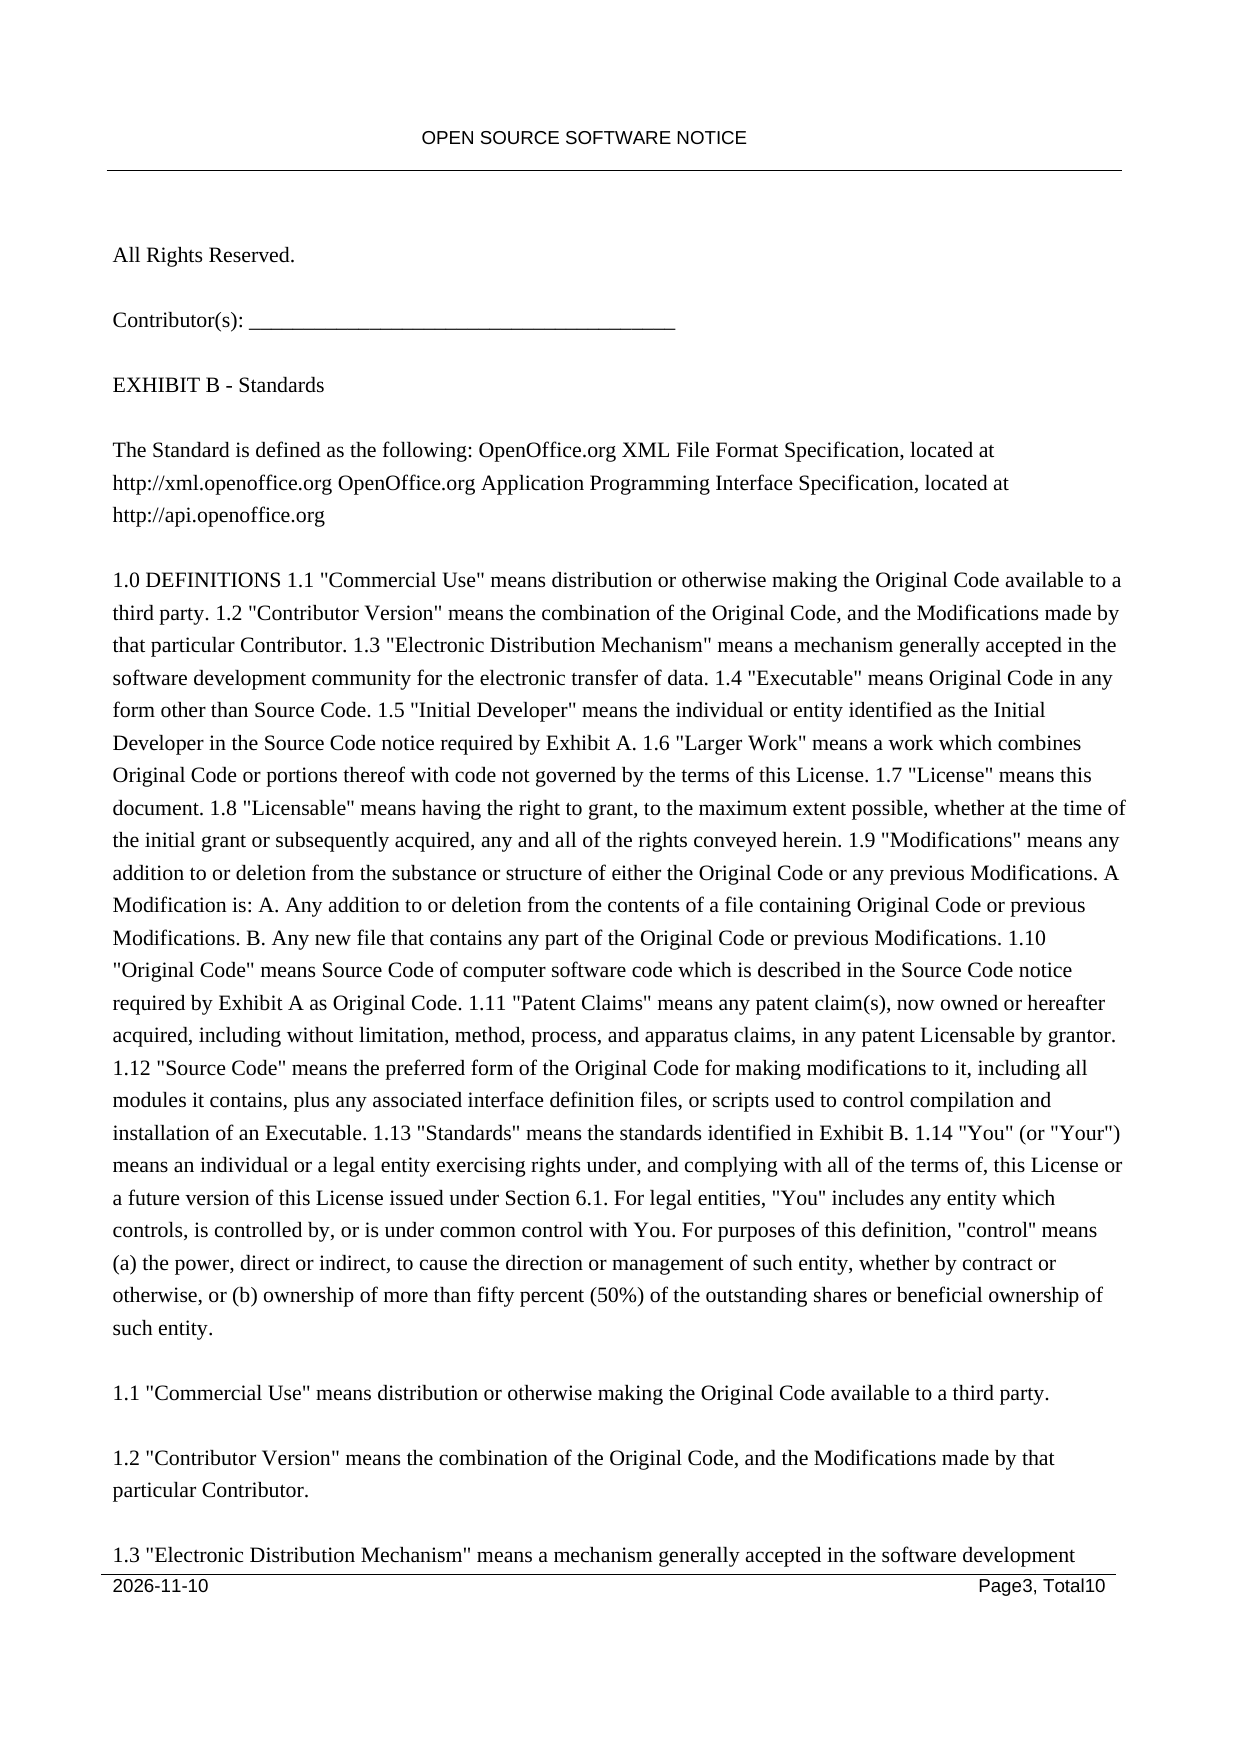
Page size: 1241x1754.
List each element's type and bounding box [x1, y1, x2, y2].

text [112, 206, 1128, 1571]
